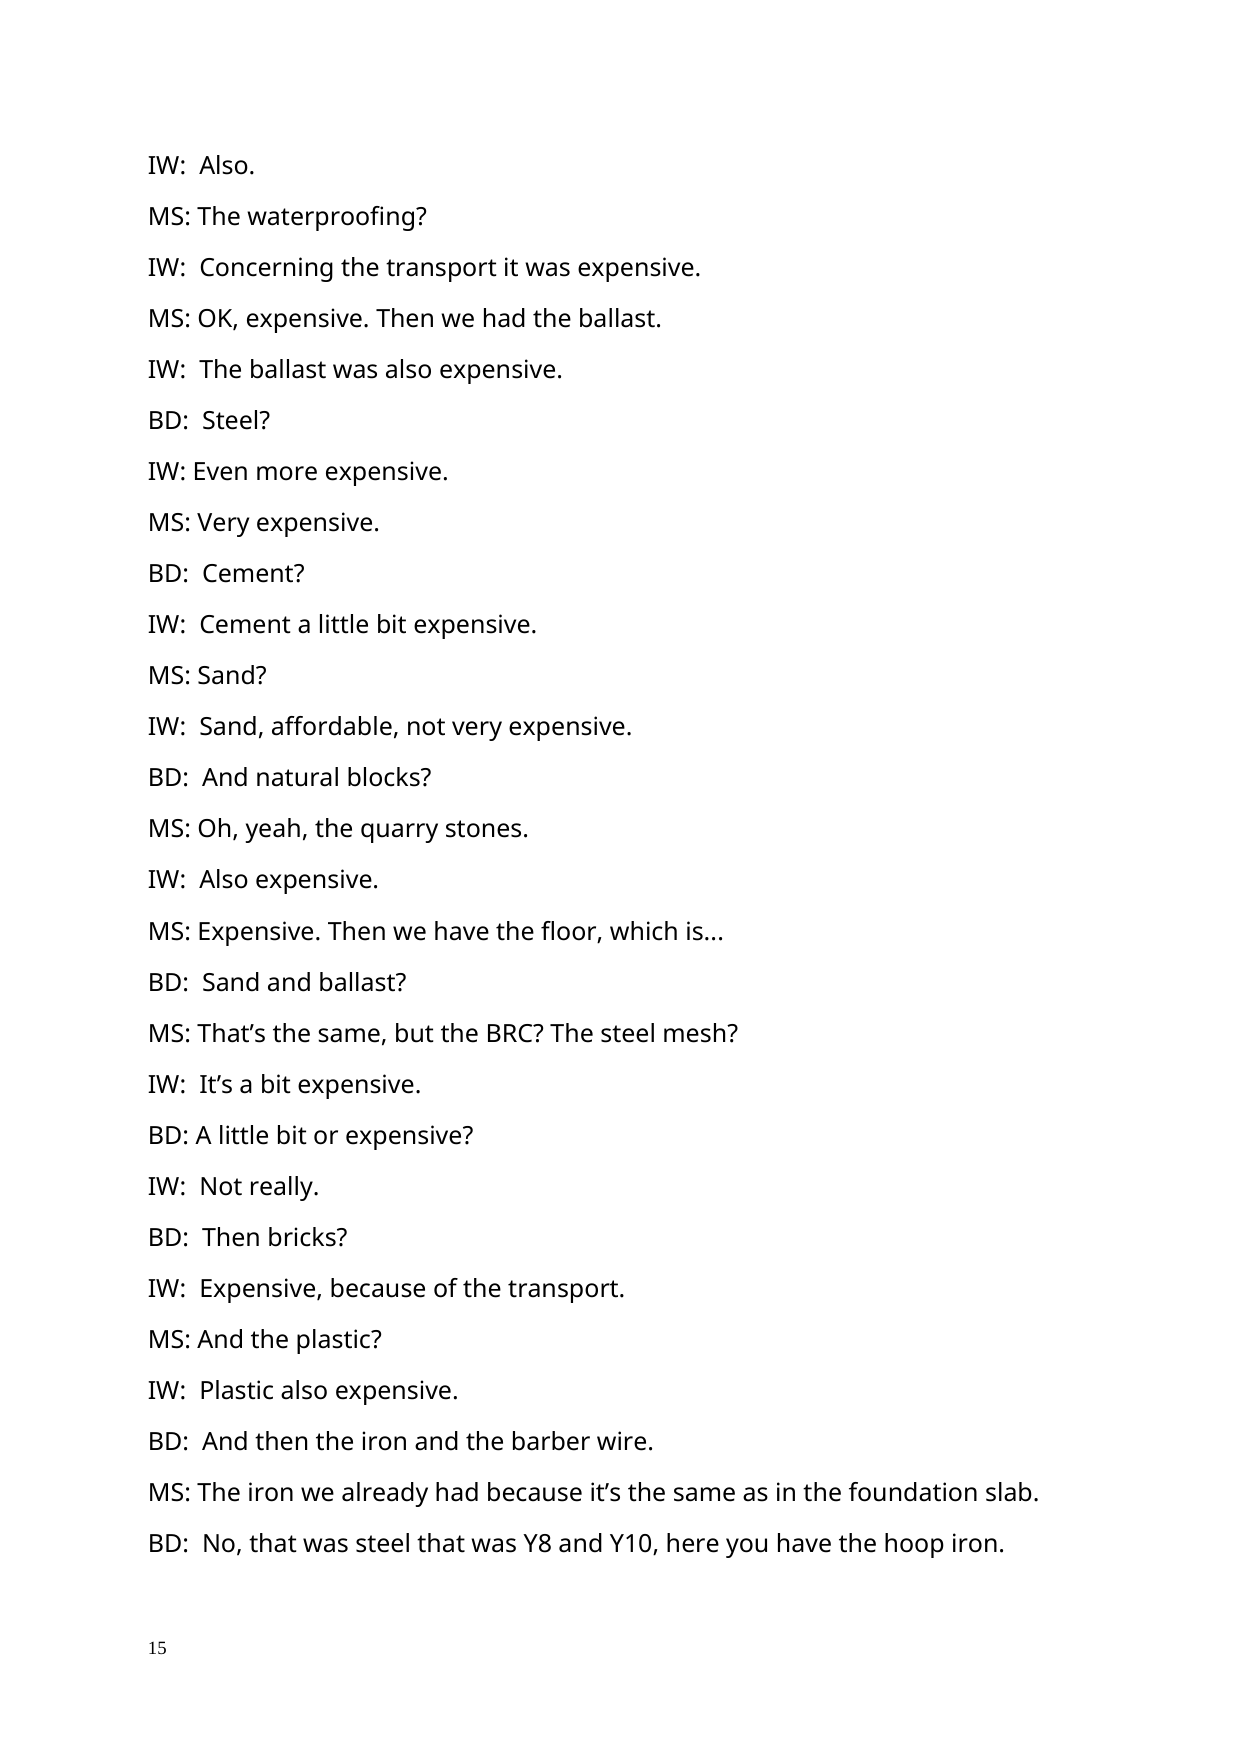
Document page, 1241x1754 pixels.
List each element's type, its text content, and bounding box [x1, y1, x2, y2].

text MS: Sand? [148, 658, 1093, 692]
text BD: And then the iron and the barber wire. [148, 1424, 1093, 1458]
text MS: And the plastic? [148, 1322, 1093, 1356]
text MS: OK, expensive. Then we had the ballast. [148, 301, 1093, 335]
text IW: Also expensive. [148, 862, 1093, 896]
text BD: Sand and ballast? [148, 964, 1093, 998]
text MS: The waterproofing? [148, 199, 1093, 233]
text IW: Plastic also expensive. [148, 1373, 1093, 1407]
text BD: Cement? [148, 556, 1093, 590]
text MS: Expensive. Then we have the floor, which is... [148, 913, 1093, 947]
text BD: No, that was steel that was Y8 and Y10, here you have the hoop iron. [148, 1526, 1093, 1560]
text MS: That’s the same, but the BRC? The steel mesh? [148, 1015, 1093, 1049]
text MS: The iron we already had because it’s the same as in the foundation slab. [148, 1475, 1093, 1509]
text IW: The ballast was also expensive. [148, 352, 1093, 386]
text IW: Expensive, because of the transport. [148, 1271, 1093, 1304]
text MS: Very expensive. [148, 505, 1093, 539]
text IW: Concerning the transport it was expensive. [148, 250, 1093, 284]
text IW: Sand, affordable, not very expensive. [148, 709, 1093, 743]
text IW: Cement a little bit expensive. [148, 607, 1093, 641]
text MS: Oh, yeah, the quarry stones. [148, 811, 1093, 845]
text IW: It’s a bit expensive. [148, 1066, 1093, 1100]
text BD: A little bit or expensive? [148, 1117, 1093, 1151]
text BD: And natural blocks? [148, 760, 1093, 794]
text IW: Not really. [148, 1168, 1093, 1202]
text IW: Also. [148, 148, 1093, 182]
text BD: Steel? [148, 403, 1093, 437]
text BD: Then bricks? [148, 1219, 1093, 1253]
text IW: Even more expensive. [148, 454, 1093, 488]
